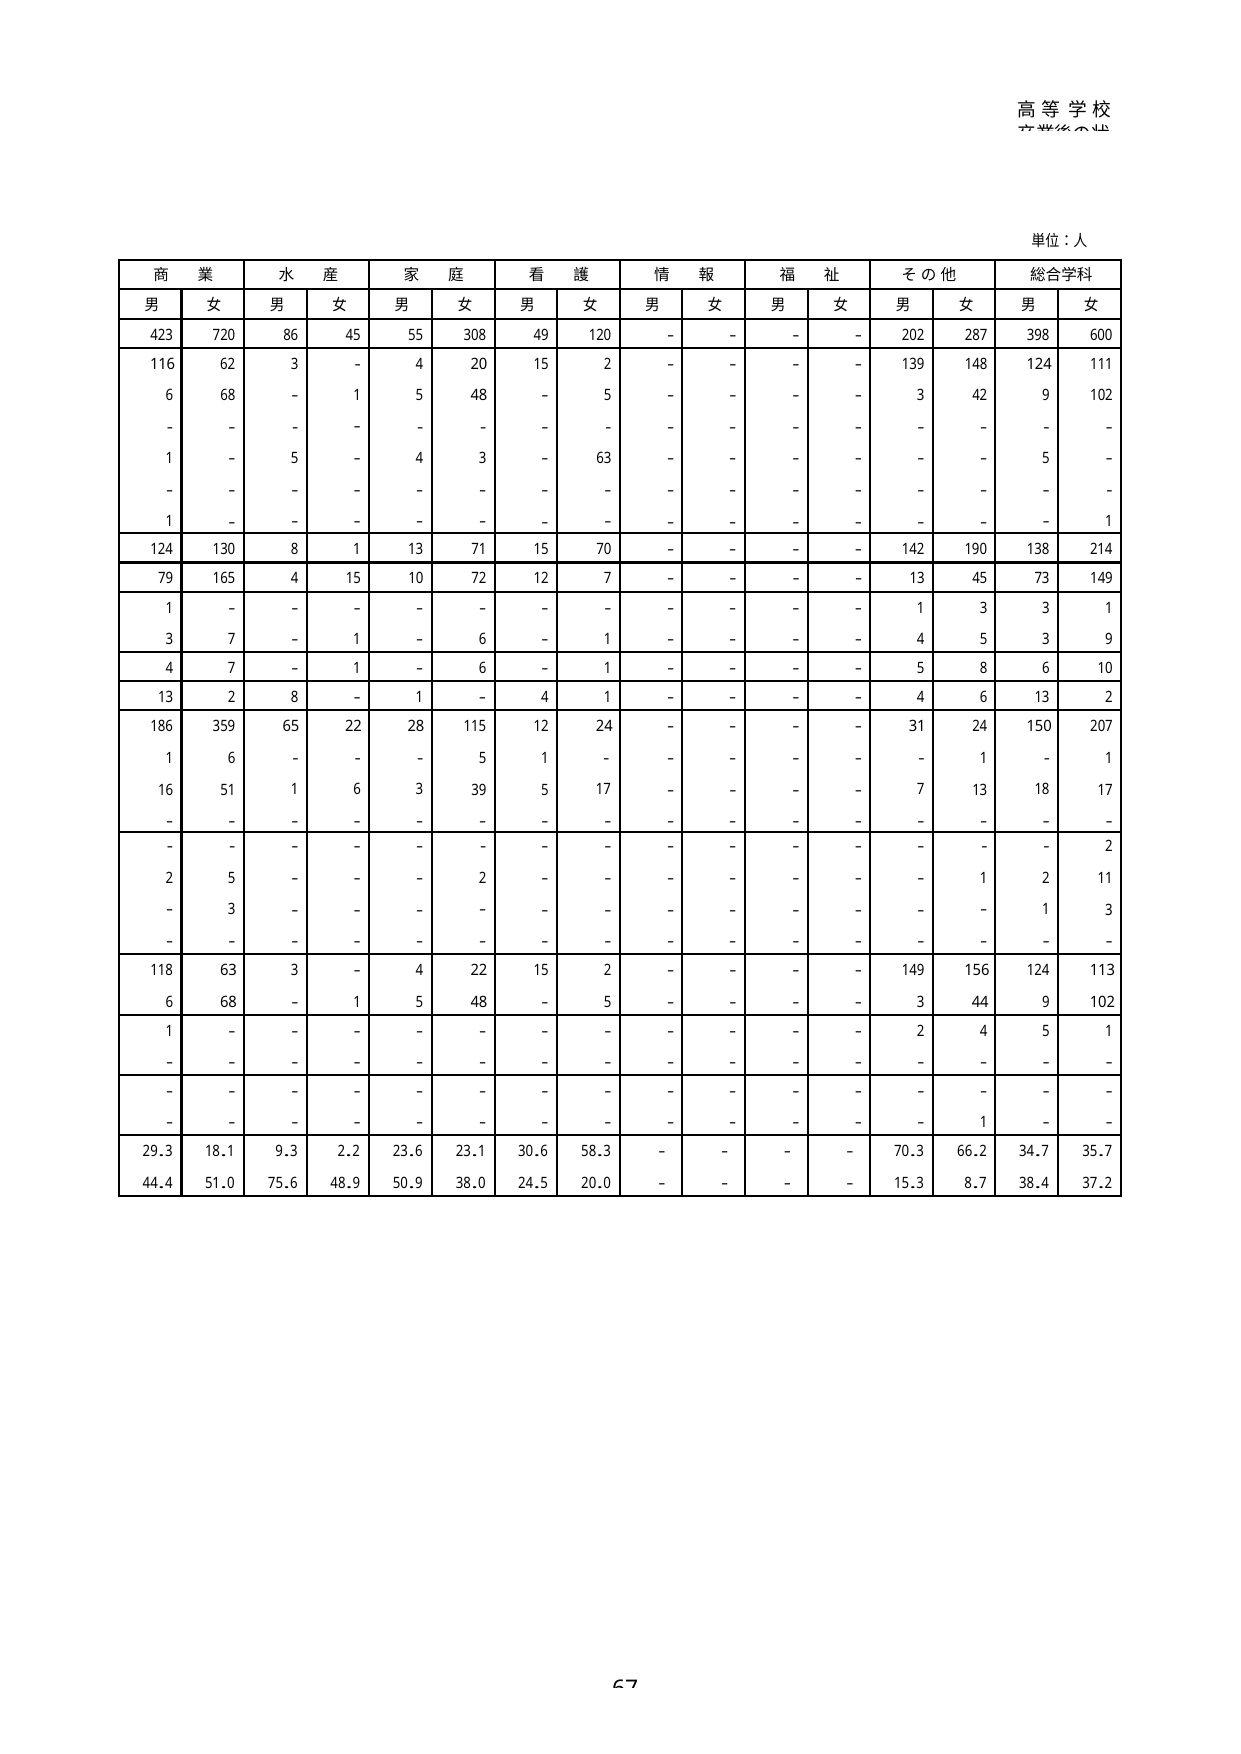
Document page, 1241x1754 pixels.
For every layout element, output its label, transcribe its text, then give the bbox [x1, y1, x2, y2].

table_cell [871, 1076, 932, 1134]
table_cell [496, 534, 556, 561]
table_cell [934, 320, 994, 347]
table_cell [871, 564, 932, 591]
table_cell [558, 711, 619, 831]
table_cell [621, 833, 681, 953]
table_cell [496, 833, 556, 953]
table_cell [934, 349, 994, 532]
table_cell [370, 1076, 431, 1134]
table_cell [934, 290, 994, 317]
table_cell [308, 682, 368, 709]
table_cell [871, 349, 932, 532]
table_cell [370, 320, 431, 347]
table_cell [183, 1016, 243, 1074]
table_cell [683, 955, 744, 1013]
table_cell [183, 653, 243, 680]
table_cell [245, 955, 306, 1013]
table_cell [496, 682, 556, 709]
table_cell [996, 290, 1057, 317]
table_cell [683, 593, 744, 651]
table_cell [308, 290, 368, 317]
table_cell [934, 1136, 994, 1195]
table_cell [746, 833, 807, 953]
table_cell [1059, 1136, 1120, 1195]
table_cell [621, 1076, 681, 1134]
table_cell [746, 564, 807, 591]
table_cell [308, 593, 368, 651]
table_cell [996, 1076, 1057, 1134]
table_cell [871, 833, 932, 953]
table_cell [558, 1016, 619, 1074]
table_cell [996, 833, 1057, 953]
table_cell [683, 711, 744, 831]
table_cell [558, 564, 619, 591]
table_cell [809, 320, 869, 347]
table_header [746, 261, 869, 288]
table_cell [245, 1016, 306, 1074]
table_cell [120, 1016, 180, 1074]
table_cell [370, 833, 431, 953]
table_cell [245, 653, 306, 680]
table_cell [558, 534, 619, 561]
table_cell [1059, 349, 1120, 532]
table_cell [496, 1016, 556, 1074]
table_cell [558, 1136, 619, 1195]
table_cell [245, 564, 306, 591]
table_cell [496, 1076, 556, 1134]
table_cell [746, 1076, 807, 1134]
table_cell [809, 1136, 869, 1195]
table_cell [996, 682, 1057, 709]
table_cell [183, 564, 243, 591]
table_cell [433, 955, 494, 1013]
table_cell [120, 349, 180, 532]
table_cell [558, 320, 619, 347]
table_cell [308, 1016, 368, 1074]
text 単位：人 [106, 229, 1087, 251]
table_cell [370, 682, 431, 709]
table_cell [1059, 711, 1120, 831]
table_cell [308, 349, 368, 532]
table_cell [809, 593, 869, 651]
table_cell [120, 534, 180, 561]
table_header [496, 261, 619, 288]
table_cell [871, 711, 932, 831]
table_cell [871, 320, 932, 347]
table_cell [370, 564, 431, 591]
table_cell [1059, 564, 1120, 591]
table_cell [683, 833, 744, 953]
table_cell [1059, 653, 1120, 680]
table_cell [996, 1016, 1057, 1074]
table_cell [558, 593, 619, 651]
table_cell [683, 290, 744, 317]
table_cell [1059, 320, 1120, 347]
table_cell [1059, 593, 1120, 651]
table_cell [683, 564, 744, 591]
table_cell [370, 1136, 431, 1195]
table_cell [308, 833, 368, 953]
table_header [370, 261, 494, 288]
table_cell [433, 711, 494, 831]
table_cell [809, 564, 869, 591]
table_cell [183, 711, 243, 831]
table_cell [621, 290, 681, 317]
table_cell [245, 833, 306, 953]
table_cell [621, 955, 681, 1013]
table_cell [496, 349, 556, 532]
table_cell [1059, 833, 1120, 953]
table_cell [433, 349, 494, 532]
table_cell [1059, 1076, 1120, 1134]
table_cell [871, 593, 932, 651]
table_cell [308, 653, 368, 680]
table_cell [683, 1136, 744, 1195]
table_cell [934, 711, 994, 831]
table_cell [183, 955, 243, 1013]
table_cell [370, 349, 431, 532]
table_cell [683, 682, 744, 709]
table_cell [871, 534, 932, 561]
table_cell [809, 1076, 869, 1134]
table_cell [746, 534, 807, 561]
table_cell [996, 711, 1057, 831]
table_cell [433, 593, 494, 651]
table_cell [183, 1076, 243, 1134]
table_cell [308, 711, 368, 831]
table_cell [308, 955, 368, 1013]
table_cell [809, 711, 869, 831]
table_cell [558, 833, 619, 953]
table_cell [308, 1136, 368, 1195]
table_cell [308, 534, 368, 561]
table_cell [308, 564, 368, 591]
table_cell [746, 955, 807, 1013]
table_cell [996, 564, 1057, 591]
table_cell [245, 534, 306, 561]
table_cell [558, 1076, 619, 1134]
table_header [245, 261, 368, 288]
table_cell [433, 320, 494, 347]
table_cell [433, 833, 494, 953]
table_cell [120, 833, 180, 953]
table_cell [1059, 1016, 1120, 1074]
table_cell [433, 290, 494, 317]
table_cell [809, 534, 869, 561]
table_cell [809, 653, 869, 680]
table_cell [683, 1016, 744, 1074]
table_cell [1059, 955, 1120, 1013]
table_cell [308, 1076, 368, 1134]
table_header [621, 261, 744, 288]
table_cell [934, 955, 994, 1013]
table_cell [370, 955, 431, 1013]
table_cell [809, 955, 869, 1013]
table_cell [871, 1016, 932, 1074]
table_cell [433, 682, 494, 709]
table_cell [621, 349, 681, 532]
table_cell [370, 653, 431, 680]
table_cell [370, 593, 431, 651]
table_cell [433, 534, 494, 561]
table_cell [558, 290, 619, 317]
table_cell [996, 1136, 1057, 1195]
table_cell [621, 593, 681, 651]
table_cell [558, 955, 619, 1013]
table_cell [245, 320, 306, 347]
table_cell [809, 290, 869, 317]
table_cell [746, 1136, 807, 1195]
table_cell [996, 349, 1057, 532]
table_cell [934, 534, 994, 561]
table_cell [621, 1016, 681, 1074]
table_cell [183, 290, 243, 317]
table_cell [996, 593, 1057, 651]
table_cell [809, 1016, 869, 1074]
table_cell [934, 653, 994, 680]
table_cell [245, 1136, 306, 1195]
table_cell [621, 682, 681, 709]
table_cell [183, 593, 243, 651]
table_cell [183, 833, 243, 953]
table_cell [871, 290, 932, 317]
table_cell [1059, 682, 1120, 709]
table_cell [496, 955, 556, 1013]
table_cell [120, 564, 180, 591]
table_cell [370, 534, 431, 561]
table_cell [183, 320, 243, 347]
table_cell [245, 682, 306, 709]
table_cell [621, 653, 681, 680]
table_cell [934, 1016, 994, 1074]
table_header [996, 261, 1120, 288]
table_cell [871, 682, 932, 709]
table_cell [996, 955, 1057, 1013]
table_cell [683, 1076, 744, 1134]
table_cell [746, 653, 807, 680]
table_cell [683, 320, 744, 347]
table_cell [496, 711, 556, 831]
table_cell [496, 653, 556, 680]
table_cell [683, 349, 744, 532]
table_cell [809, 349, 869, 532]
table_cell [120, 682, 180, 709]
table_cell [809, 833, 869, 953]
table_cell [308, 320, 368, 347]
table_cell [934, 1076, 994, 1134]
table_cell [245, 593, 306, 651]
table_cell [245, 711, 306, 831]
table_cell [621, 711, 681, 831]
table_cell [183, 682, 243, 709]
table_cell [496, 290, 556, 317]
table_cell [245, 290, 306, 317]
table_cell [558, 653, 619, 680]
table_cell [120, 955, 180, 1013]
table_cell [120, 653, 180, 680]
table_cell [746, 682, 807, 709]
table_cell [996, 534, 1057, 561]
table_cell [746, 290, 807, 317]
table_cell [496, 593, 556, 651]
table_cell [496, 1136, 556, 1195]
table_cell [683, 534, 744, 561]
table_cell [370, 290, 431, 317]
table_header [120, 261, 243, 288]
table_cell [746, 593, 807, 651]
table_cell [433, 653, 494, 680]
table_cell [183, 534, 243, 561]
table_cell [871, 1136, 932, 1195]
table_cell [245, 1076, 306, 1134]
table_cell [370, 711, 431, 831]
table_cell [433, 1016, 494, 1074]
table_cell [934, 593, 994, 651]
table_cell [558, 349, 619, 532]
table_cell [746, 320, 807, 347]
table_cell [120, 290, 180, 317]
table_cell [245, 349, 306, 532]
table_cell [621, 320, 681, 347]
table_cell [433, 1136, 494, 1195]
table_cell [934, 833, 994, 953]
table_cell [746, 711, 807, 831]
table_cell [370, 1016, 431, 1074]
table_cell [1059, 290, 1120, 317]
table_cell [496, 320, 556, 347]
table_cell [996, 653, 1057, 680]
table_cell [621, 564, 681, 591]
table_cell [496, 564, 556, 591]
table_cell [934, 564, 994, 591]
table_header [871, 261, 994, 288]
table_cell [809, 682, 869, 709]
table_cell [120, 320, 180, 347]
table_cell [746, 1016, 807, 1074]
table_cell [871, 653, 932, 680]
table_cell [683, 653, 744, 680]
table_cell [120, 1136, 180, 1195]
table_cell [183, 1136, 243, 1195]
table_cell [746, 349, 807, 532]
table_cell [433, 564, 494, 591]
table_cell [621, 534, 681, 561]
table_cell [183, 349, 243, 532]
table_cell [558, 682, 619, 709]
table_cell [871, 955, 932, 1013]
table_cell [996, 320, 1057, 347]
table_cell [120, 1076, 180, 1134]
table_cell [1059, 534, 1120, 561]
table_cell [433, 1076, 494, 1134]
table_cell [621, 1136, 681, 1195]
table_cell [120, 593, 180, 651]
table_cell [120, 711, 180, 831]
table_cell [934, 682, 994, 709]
